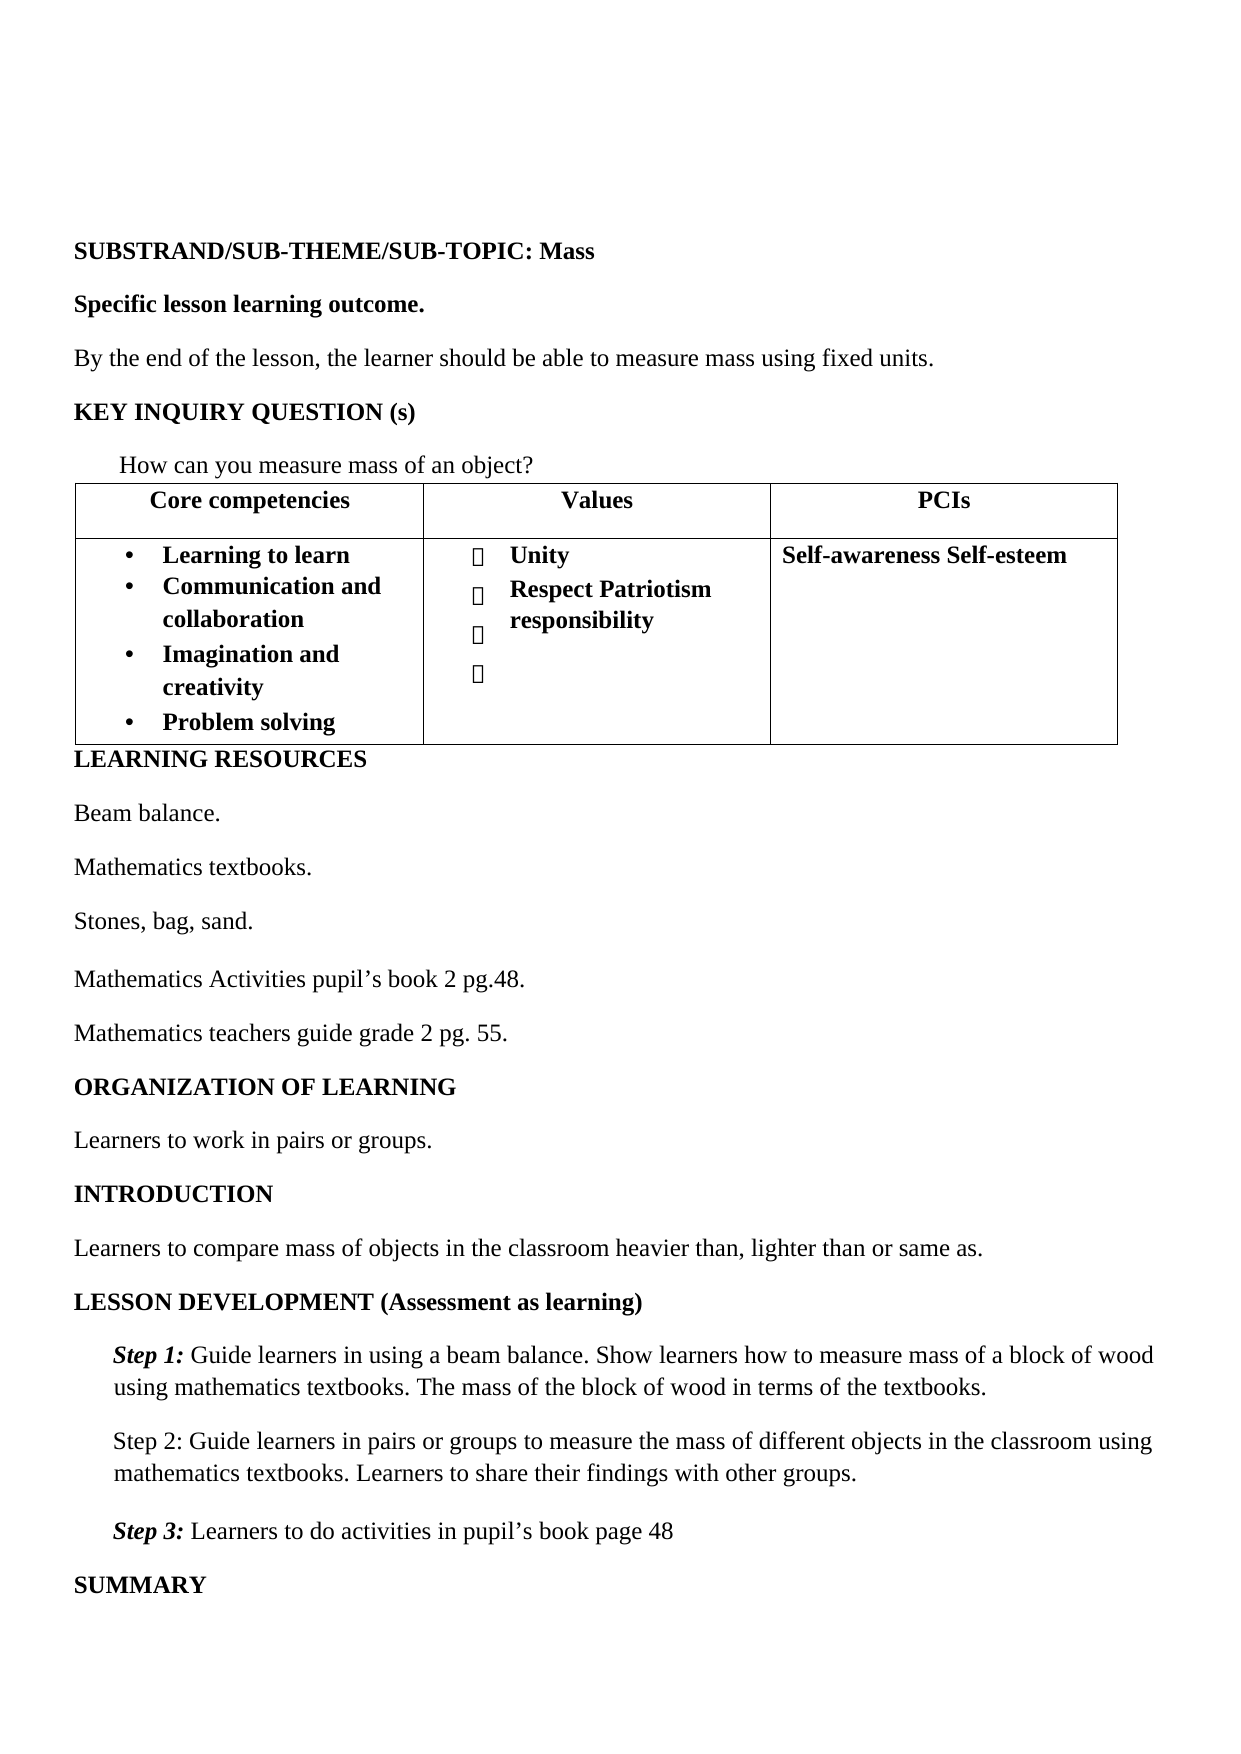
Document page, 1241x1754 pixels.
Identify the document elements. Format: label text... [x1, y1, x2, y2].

text INTRODUCTION [73, 1179, 996, 1208]
table_header Core competencies [76, 484, 423, 538]
table_cell Self-awareness Self-esteem [771, 539, 1117, 744]
text ORGANIZATION OF LEARNING [73, 1072, 996, 1101]
text Specific lesson learning outcome. [73, 289, 996, 318]
text SUMMARY [73, 1570, 996, 1598]
text Step 1: Guide learners in using a beam balance. Show learners how to measure mass of a block of wood using mathematics textbooks. The mass of the block of wood in terms of the textbooks. [113, 1340, 1161, 1401]
table_header PCIs [771, 484, 1117, 538]
table_cell Learning to learn Communication and collaboration Imagination and creativity Problem solving [76, 539, 423, 744]
text SUBSTRAND/SUB-THEME/SUB-TOPIC: Mass [73, 236, 996, 264]
text KEY INQUIRY QUESTION (s) [73, 397, 996, 426]
text Step 3: Learners to do activities in pupil’s book page 48 [113, 1516, 1161, 1544]
text LEARNING RESOURCES [73, 744, 996, 773]
text Step 2: Guide learners in pairs or groups to measure the mass of different objects in the classroom using mathematics textbooks. Learners to share their findings with other groups. [113, 1426, 1161, 1487]
table_header [424, 484, 509, 538]
text Mathematics Activities pupil’s book 2 pg.48. [73, 964, 1161, 993]
table_header Values [509, 484, 770, 538]
table_cell Unity Respect Patriotism responsibility [509, 539, 770, 744]
table_cell     [424, 539, 509, 744]
text Mathematics textbooks. [73, 852, 1161, 881]
text Mathematics teachers guide grade 2 pg. 55. [73, 1018, 1161, 1047]
text How can you measure mass of an object? [113, 450, 1161, 479]
text By the end of the lesson, the learner should be able to measure mass using fixed units. [73, 343, 1161, 372]
text Stones, bag, sand. [73, 906, 1161, 934]
text Learners to compare mass of objects in the classroom heavier than, lighter than or same as. [73, 1233, 1161, 1262]
text LESSON DEVELOPMENT (Assessment as learning) [73, 1287, 996, 1315]
text Learners to work in pairs or groups. [73, 1125, 1161, 1154]
text Beam balance. [73, 798, 1161, 827]
